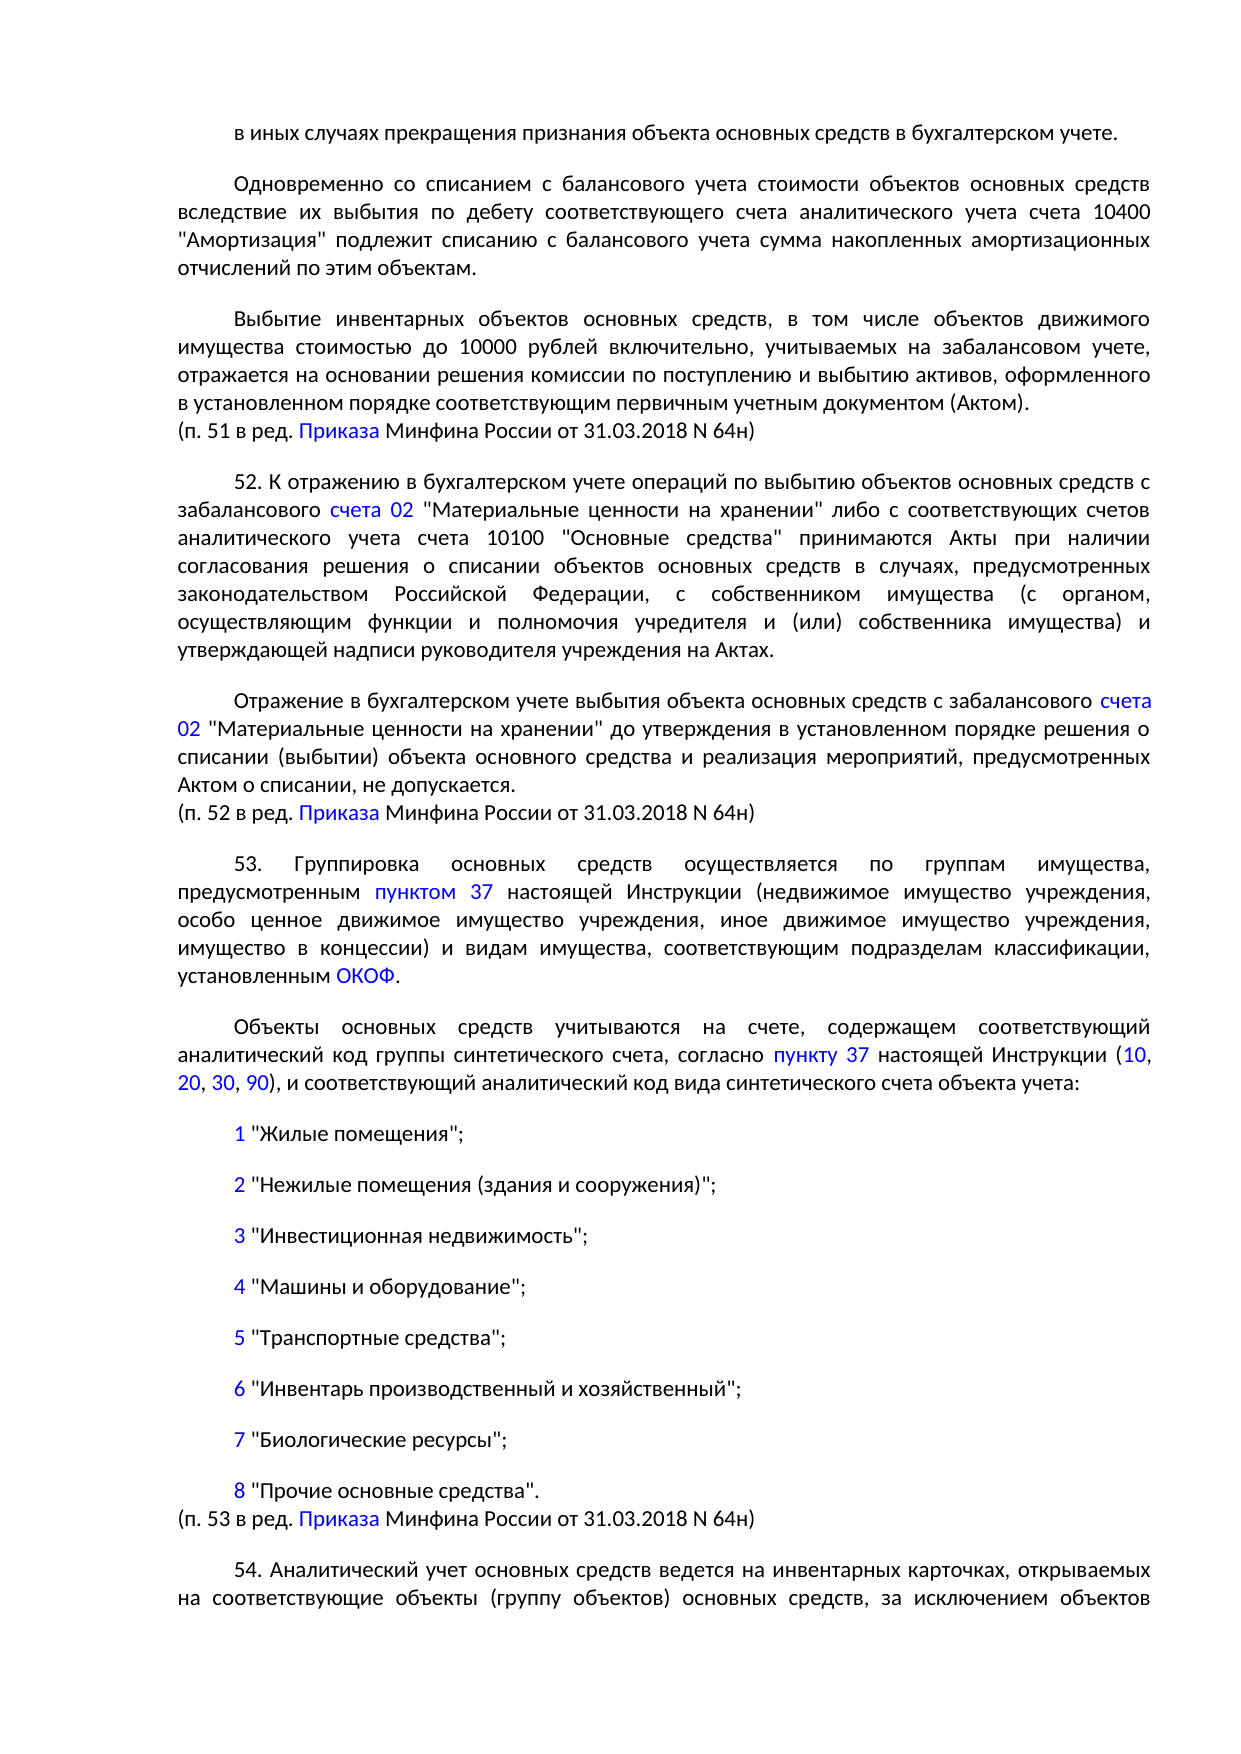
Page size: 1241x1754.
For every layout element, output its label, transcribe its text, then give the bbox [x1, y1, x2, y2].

text 52. К отражению в бухгалтерском учете операций по выбытию объектов основных средств с забалансового счета 02 "Материальные ценности на хранении" либо с соответствующих счетов аналитического учета счета 10100 "Основные средства" принимаются Акты при наличии согласования решения о списании объектов основных средств в случаях, предусмотренных законодательством Российской Федерации, с собственником имущества (с органом, осуществляющим функции и полномочия учредителя и (или) собственника имущества) и утверждающей надписи руководителя учреждения на Актах. [177, 467, 1152, 663]
text в иных случаях прекращения признания объекта основных средств в бухгалтерском учете. [177, 118, 1152, 146]
text Одновременно со списанием с балансового учета стоимости объектов основных средств вследствие их выбытия по дебету соответствующего счета аналитического учета счета 10400 "Амортизация" подлежит списанию с балансового учета сумма накопленных амортизационных отчислений по этим объектам. [177, 169, 1152, 281]
text Отражение в бухгалтерском учете выбытия объекта основных средств с забалансового счета 02 "Материальные ценности на хранении" до утверждения в установленном порядке решения о списании (выбытии) объекта основного средства и реализация мероприятий, предусмотренных Актом о списании, не допускается. [177, 686, 1152, 798]
text 8 "Прочие основные средства". [177, 1476, 1152, 1504]
text 7 "Биологические ресурсы"; [177, 1425, 1152, 1453]
text 6 "Инвентарь производственный и хозяйственный"; [177, 1374, 1152, 1402]
text Объекты основных средств учитываются на счете, содержащем соответствующий аналитический код группы синтетического счета, согласно пункту 37 настоящей Инструкции (10, 20, 30, 90), и соответствующий аналитический код вида синтетического счета объекта учета: [177, 1012, 1152, 1096]
text 3 "Инвестиционная недвижимость"; [177, 1221, 1152, 1249]
text 4 "Машины и оборудование"; [177, 1272, 1152, 1300]
text 2 "Нежилые помещения (здания и сооружения)"; [177, 1170, 1152, 1198]
text 53. Группировка основных средств осуществляется по группам имущества, предусмотренным пунктом 37 настоящей Инструкции (недвижимое имущество учреждения, особо ценное движимое имущество учреждения, иное движимое имущество учреждения, имущество в концессии) и видам имущества, соответствующим подразделам классификации, установленным ОКОФ. [177, 849, 1152, 989]
text (п. 52 в ред. Приказа Минфина России от 31.03.2018 N 64н) [177, 798, 1152, 826]
text 1 "Жилые помещения"; [177, 1119, 1152, 1147]
text Выбытие инвентарных объектов основных средств, в том числе объектов движимого имущества стоимостью до 10000 рублей включительно, учитываемых на забалансовом учете, отражается на основании решения комиссии по поступлению и выбытию активов, оформленного в установленном порядке соответствующим первичным учетным документом (Актом). [177, 304, 1152, 416]
text 5 "Транспортные средства"; [177, 1323, 1152, 1351]
text (п. 51 в ред. Приказа Минфина России от 31.03.2018 N 64н) [177, 416, 1152, 444]
text (п. 53 в ред. Приказа Минфина России от 31.03.2018 N 64н) [177, 1504, 1152, 1532]
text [177, 1555, 1152, 1611]
